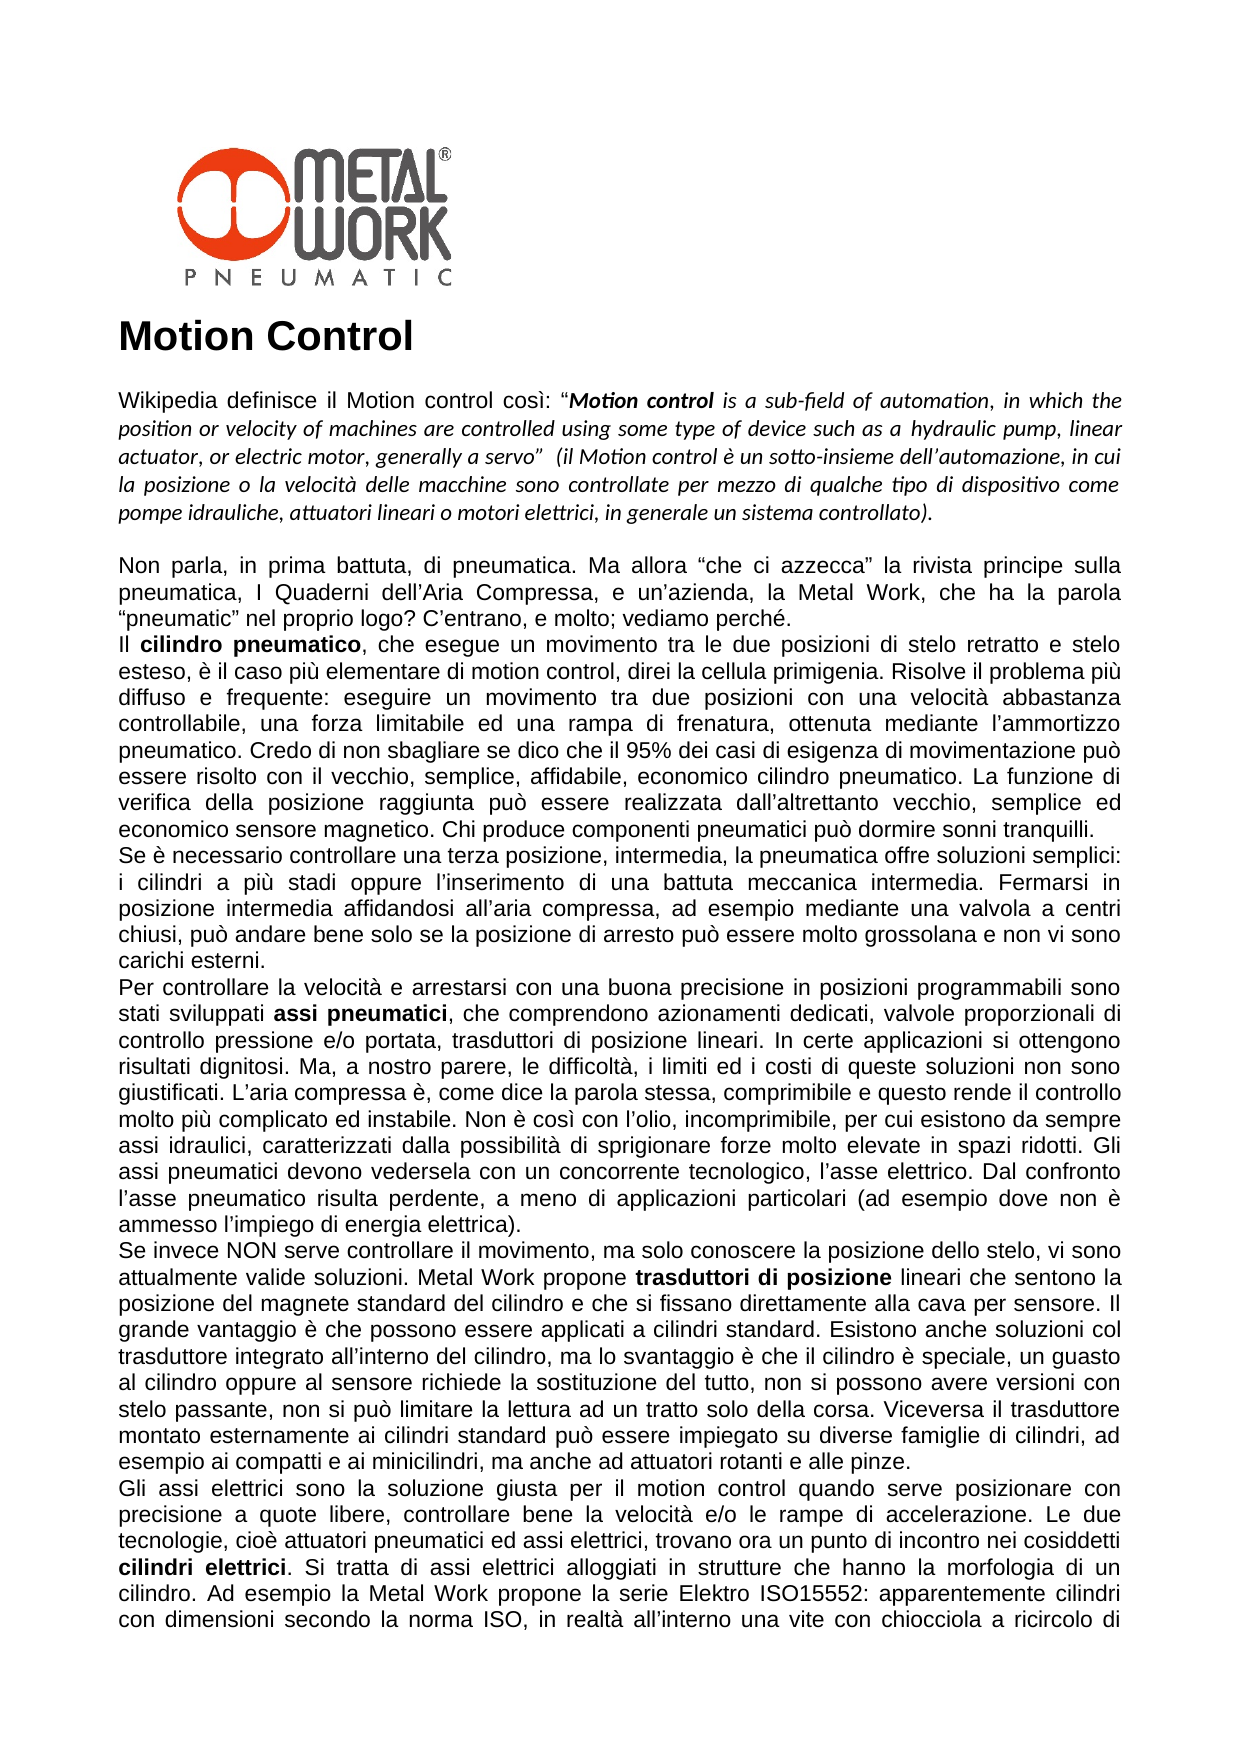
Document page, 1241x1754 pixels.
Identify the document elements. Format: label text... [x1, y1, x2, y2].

text Se invece NON serve controllare il movimento, ma solo conoscere la posizione dello stelo, vi sono attualmente valide soluzioni. Metal Work propone trasduttori di posizione lineari che sentono la posizione del magnete standard del cilindro e che si fissano direttamente alla cava per sensore. Il grande vantaggio è che possono essere applicati a cilindri standard. Esistono anche soluzioni col trasduttore integrato all’interno del cilindro, ma lo svantaggio è che il cilindro è speciale, un guasto al cilindro oppure al sensore richiede la sostituzione del tutto, non si possono avere versioni con stelo passante, non si può limitare la lettura ad un tratto solo della corsa. Viceversa il trasduttore montato esternamente ai cilindri standard può essere impiegato su diverse famiglie di cilindri, ad esempio ai compatti e ai minicilindri, ma anche ad attuatori rotanti e alle pinze. [118, 1237, 1122, 1474]
text Wikipedia definisce il Motion control così: “Motion control is a sub-field of automation, in which the position or velocity of machines are controlled using some type of device such as a hydraulic pump, linear actuator, or electric motor, generally a servo” (il Motion control è un sotto-insieme dell’automazione, in cui la posizione o la velocità delle macchine sono controllate per mezzo di qualche tipo di dispositivo come pompe idrauliche, attuatori lineari o motori elettrici, in generale un sistema controllato). [118, 386, 1122, 526]
text Per controllare la velocità e arrestarsi con una buona precisione in posizioni programmabili sono stati sviluppati assi pneumatici, che comprendono azionamenti dedicati, valvole proporzionali di controllo pressione e/o portata, trasduttori di posizione lineari. In certe applicazioni si ottengono risultati dignitosi. Ma, a nostro parere, le difficoltà, i limiti ed i costi di queste soluzioni non sono giustificati. L’aria compressa è, come dice la parola stessa, comprimibile e questo rende il controllo molto più complicato ed instabile. Non è così con l’olio, incomprimibile, per cui esistono da sempre assi idraulici, caratterizzati dalla possibilità di sprigionare forze molto elevate in spazi ridotti. Gli assi pneumatici devono vedersela con un concorrente tecnologico, l’asse elettrico. Dal confronto l’asse pneumatico risulta perdente, a meno di applicazioni particolari (ad esempio dove non è ammesso l’impiego di energia elettrica). [118, 974, 1122, 1237]
text Motion Control [118, 311, 1122, 359]
text Se è necessario controllare una terza posizione, intermedia, la pneumatica offre soluzioni semplici: i cilindri a più stadi oppure l’inserimento di una battuta meccanica intermedia. Fermarsi in posizione intermedia affidandosi all’aria compressa, ad esempio mediante una valvola a centri chiusi, può andare bene solo se la posizione di arresto può essere molto grossolana e non vi sono carichi esterni. [118, 842, 1122, 974]
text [118, 1474, 1122, 1633]
text Il cilindro pneumatico, che esegue un movimento tra le due posizioni di stelo retratto e stelo esteso, è il caso più elementare di motion control, direi la cellula primigenia. Risolve il problema più diffuso e frequente: eseguire un movimento tra due posizioni con una velocità abbastanza controllabile, una forza limitabile ed una rampa di frenatura, ottenuta mediante l’ammortizzo pneumatico. Credo di non sbagliare se dico che il 95% dei casi di esigenza di movimentazione può essere risolto con il vecchio, semplice, affidabile, economico cilindro pneumatico. La funzione di verifica della posizione raggiunta può essere realizzata dall’altrettanto vecchio, semplice ed economico sensore magnetico. Chi produce componenti pneumatici può dormire sonni tranquilli. [118, 631, 1122, 842]
picture [177, 147, 452, 286]
text Non parla, in prima battuta, di pneumatica. Ma allora “che ci azzecca” la rivista principe sulla pneumatica, I Quaderni dell’Aria Compressa, e un’azienda, la Metal Work, che ha la parola “pneumatic” nel proprio logo? C’entrano, e molto; vediamo perché. [118, 552, 1122, 631]
